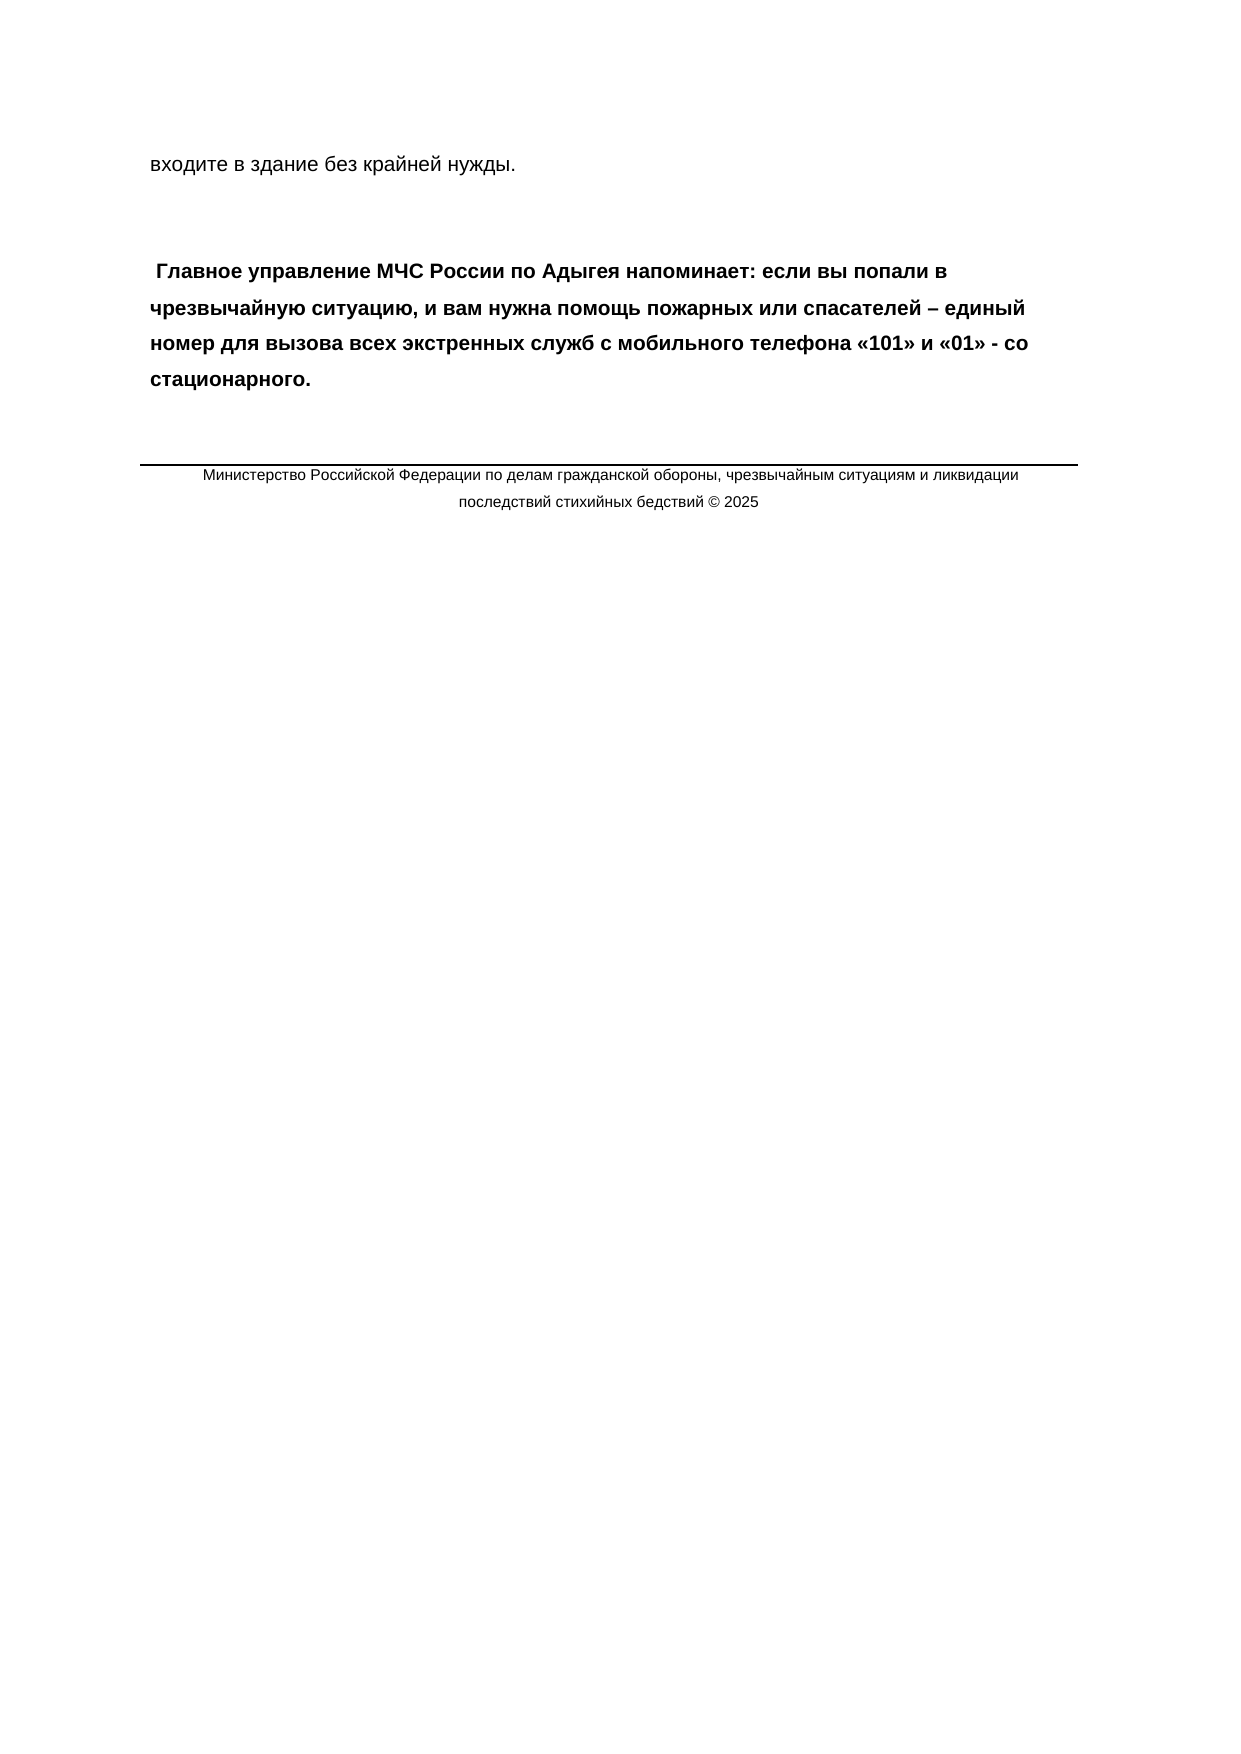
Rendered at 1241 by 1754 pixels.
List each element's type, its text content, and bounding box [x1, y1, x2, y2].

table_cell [140, 150, 1078, 464]
table_cell Министерство Российской Федерации по делам гражданской обороны, чрезвычайным ситуациям и ликвидации последствий стихийных бедствий © 2025 [140, 466, 1078, 548]
